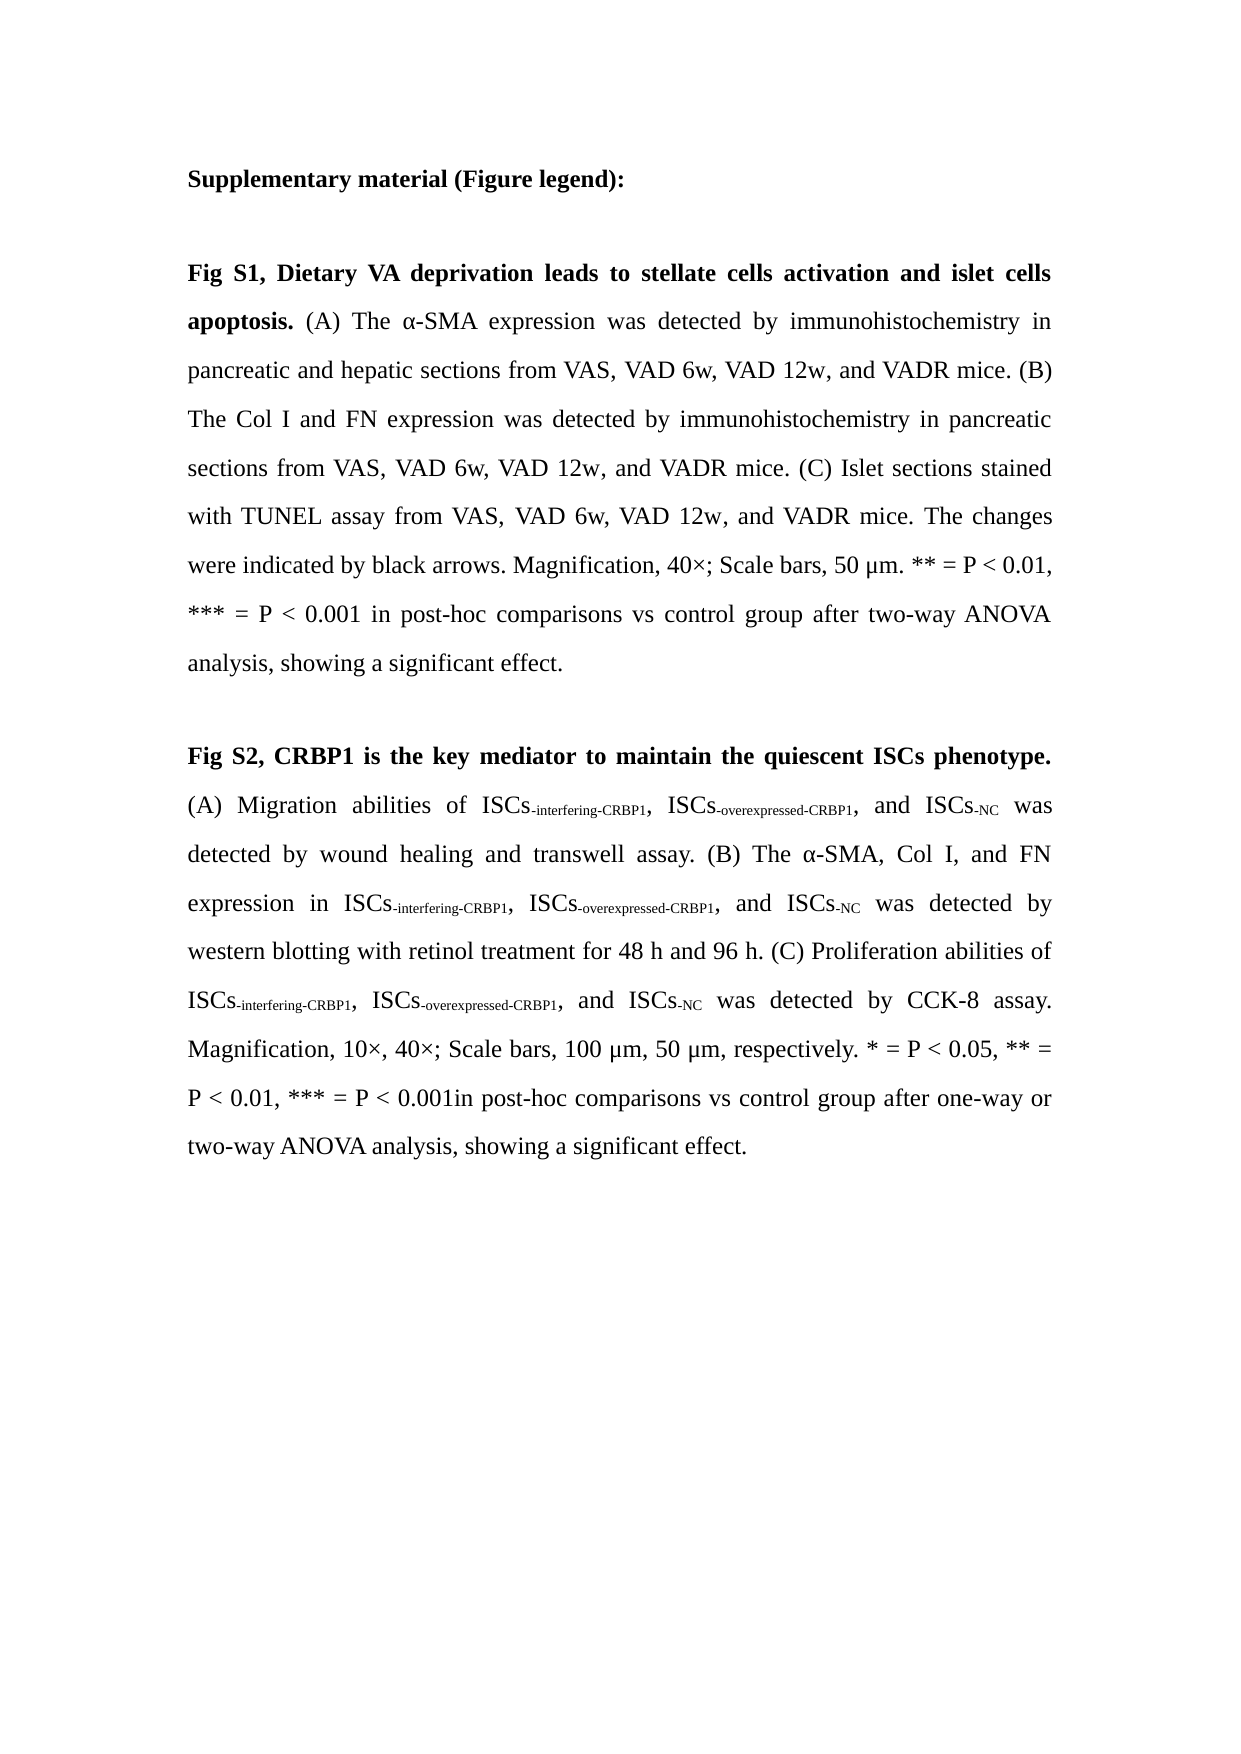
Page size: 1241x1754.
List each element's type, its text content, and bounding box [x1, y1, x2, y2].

text Supplementary material (Figure legend): [187, 162, 1053, 194]
text Fig S2, CRBP1 is the key mediator to maintain the quiescent ISCs phenotype. (A) Migration abilities of ISCs-interfering-CRBP1, ISCs-overexpressed-CRBP1, and ISCs-NC was detected by wound healing and transwell assay. (B) The α-SMA, Col I, and FN expression in ISCs-interfering-CRBP1, ISCs-overexpressed-CRBP1, and ISCs-NC was detected by western blotting with retinol treatment for 48 h and 96 h. (C) Proliferation abilities of ISCs-interfering-CRBP1, ISCs-overexpressed-CRBP1, and ISCs-NC was detected by CCK-8 assay. Magnification, 10×, 40×; Scale bars, 100 μm, 50 μm, respectively. * = P < 0.05, ** = P < 0.01, *** = P < 0.001in post-hoc comparisons vs control group after one-way or two-way ANOVA analysis, showing a significant effect. [187, 739, 1053, 1162]
text Fig S1, Dietary VA deprivation leads to stellate cells activation and islet cells apoptosis. (A) The α-SMA expression was detected by immunohistochemistry in pancreatic and hepatic sections from VAS, VAD 6w, VAD 12w, and VADR mice. (B) The Col I and FN expression was detected by immunohistochemistry in pancreatic sections from VAS, VAD 6w, VAD 12w, and VADR mice. (C) Islet sections stained with TUNEL assay from VAS, VAD 6w, VAD 12w, and VADR mice. The changes were indicated by black arrows. Magnification, 40×; Scale bars, 50 μm. ** = P < 0.01, *** = P < 0.001 in post-hoc comparisons vs control group after two-way ANOVA analysis, showing a significant effect. [187, 256, 1053, 678]
